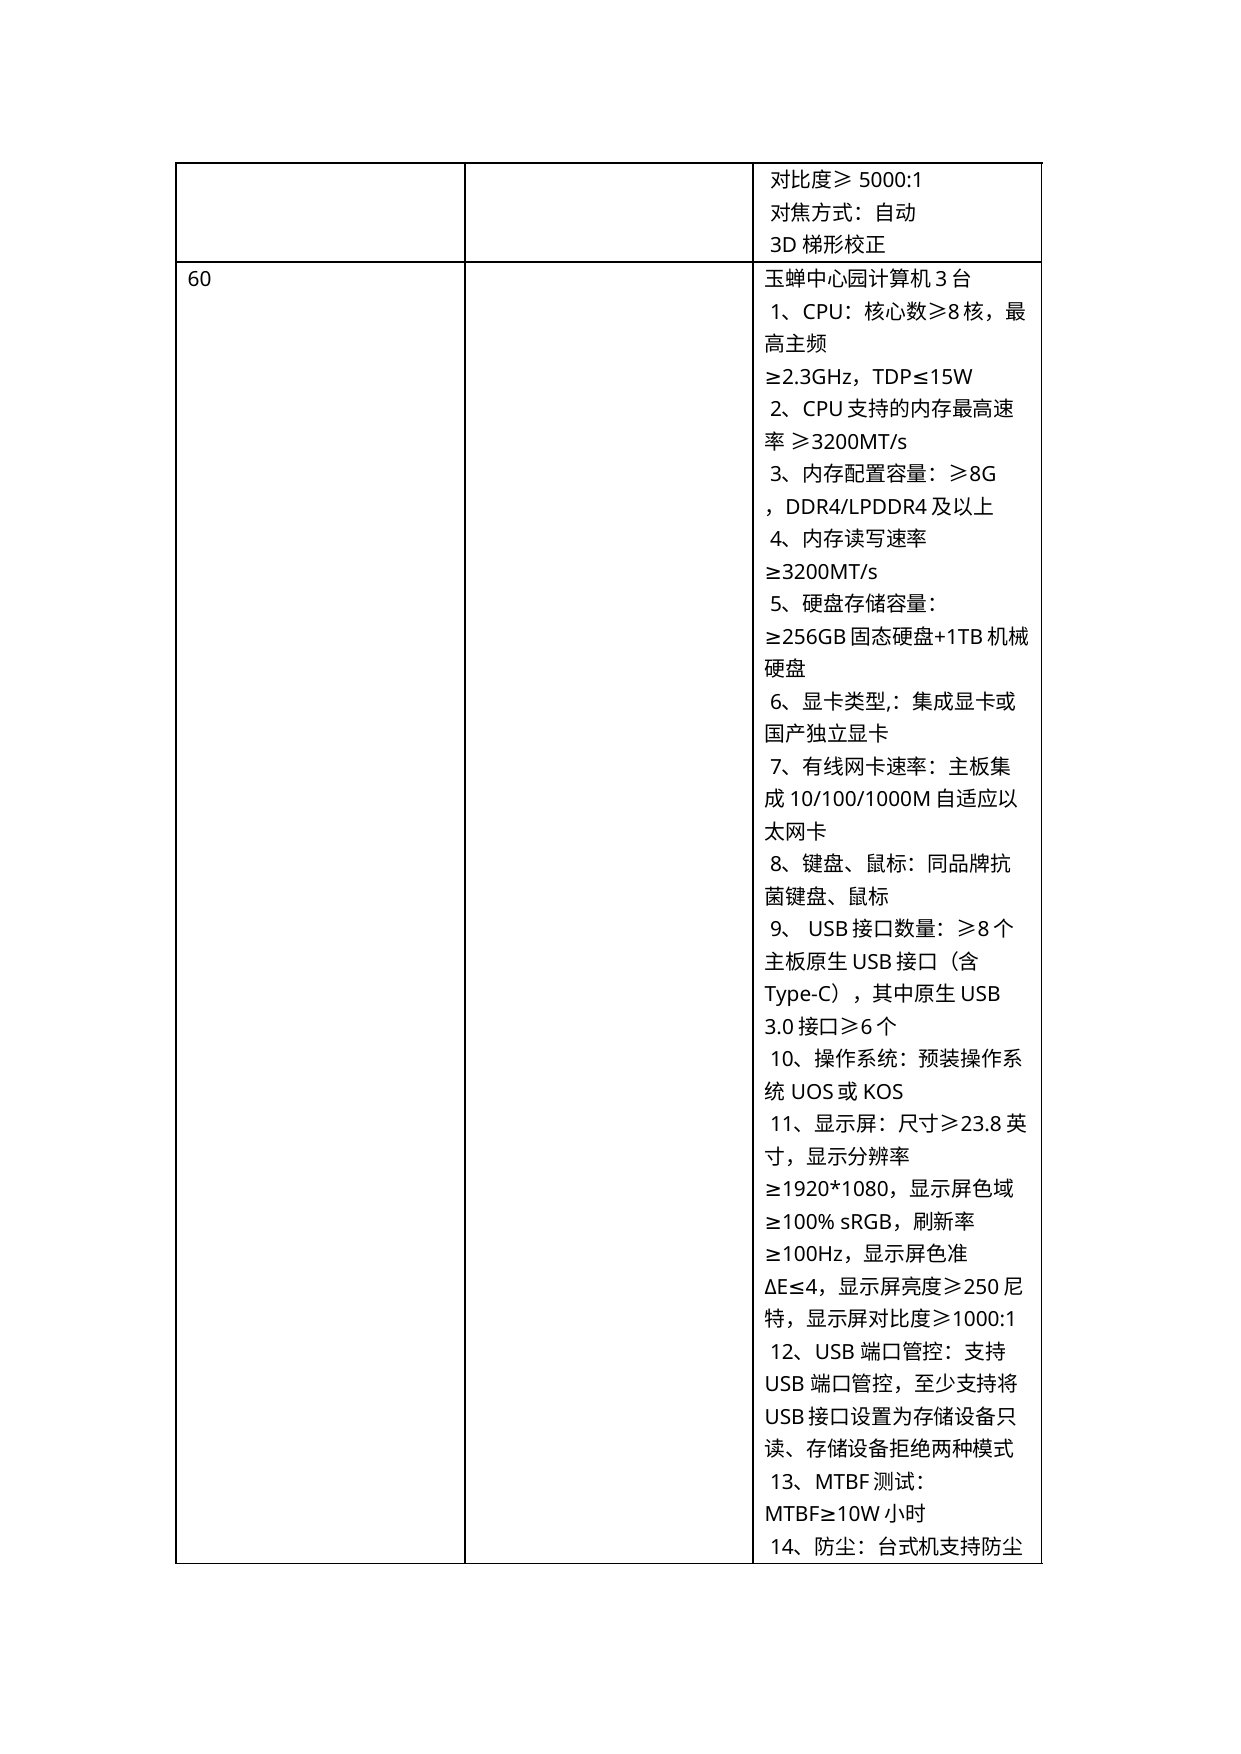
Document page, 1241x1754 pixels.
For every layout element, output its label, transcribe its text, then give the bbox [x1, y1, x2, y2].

table_cell [466, 263, 752, 1563]
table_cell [754, 263, 1041, 1563]
table_cell [466, 164, 752, 261]
table_cell 59 [177, 164, 464, 261]
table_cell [754, 164, 1041, 261]
table_cell 60 [177, 263, 464, 1563]
